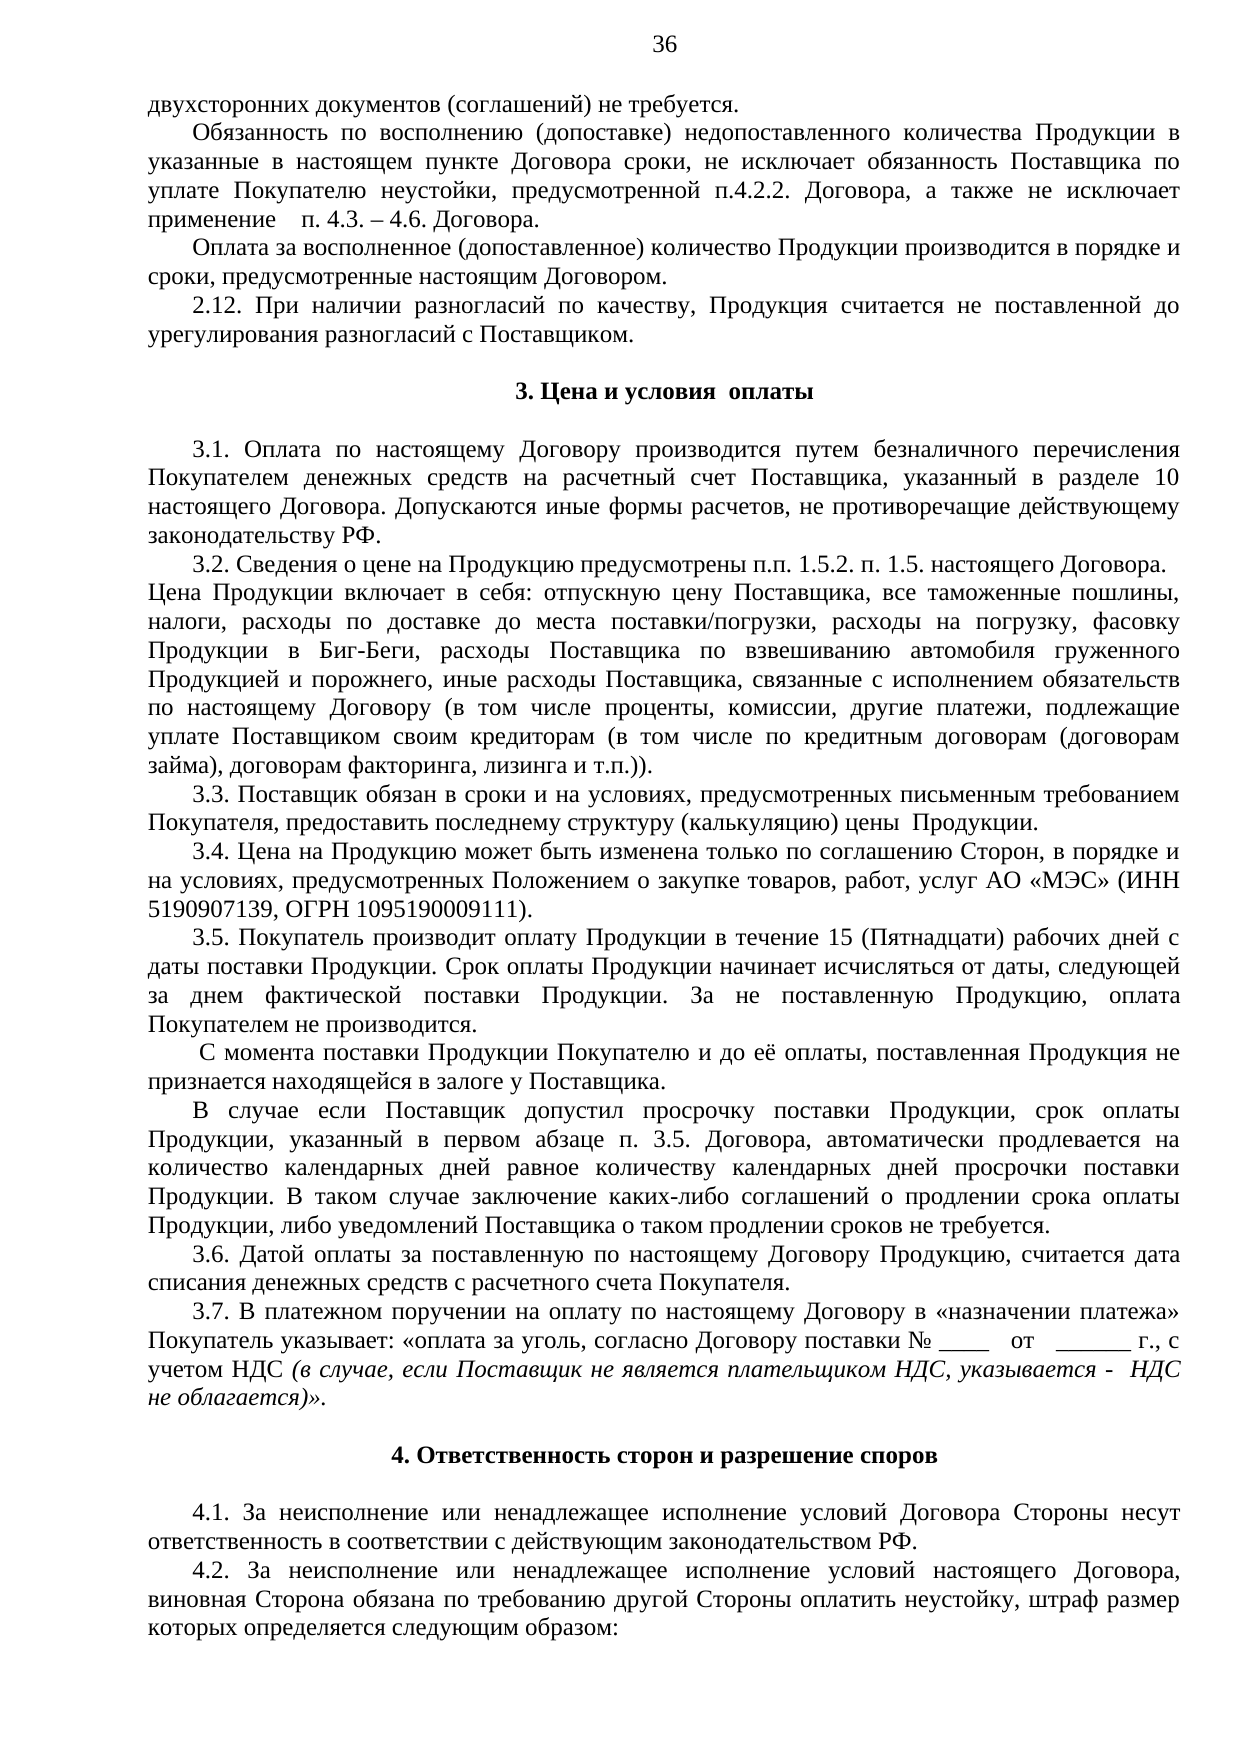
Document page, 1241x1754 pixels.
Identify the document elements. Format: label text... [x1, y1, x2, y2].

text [148, 89, 1181, 117]
text 3.5. Покупатель производит оплату Продукции в течение 15 (Пятнадцати) рабочих дней с даты поставки Продукции. Срок оплаты Продукции начинает исчисляться от даты, следующей за днем фактической поставки Продукции. За не поставленную Продукцию, оплата Покупателем не производится. [148, 922, 1181, 1037]
text Цена Продукции включает в себя: отпускную цену Поставщика, все таможенные пошлины, налоги, расходы по доставке до места поставки/погрузки, расходы на погрузку, фасовку Продукции в Биг-Беги, расходы Поставщика по взвешиванию автомобиля груженного Продукцией и порожнего, иные расходы Поставщика, связанные с исполнением обязательств по настоящему Договору (в том числе проценты, комиссии, другие платежи, подлежащие уплате Поставщиком своим кредиторам (в том числе по кредитным договорам (договорам займа), договорам факторинга, лизинга и т.п.)). [148, 577, 1181, 779]
text 3. Цена и условия оплаты [148, 376, 1181, 405]
text 3.7. В платежном поручении на оплату по настоящему Договору в «назначении платежа» Покупатель указывает: «оплата за уголь, согласно Договору поставки № ____ от ______ г., с учетом НДС (в случае, если Поставщик не является плательщиком НДС, указывается - НДС не облагается)». [148, 1296, 1181, 1411]
text 4. Ответственность сторон и разрешение споров [148, 1440, 1181, 1469]
text 4.2. За неисполнение или ненадлежащее исполнение условий настоящего Договора, виновная Сторона обязана по требованию другой Стороны оплатить неустойку, штраф размер которых определяется следующим образом: [148, 1555, 1181, 1641]
text 3.3. Поставщик обязан в сроки и на условиях, предусмотренных письменным требованием Покупателя, предоставить последнему структуру (калькуляцию) цены Продукции. [148, 779, 1181, 836]
text Обязанность по восполнению (допоставке) недопоставленного количества Продукции в указанные в настоящем пункте Договора сроки, не исключает обязанность Поставщика по уплате Покупателю неустойки, предусмотренной п.4.2.2. Договора, а также не исключает применение п. 4.3. – 4.6. Договора. [148, 117, 1181, 232]
text 3.4. Цена на Продукцию может быть изменена только по соглашению Сторон, в порядке и на условиях, предусмотренных Положением о закупке товаров, работ, услуг АО «МЭС» (ИНН 5190907139, ОГРН 1095190009111). [148, 836, 1181, 922]
text 4.1. За неисполнение или ненадлежащее исполнение условий Договора Стороны несут ответственность в соответствии с действующим законодательством РФ. [148, 1497, 1181, 1555]
text В случае если Поставщик допустил просрочку поставки Продукции, срок оплаты Продукции, указанный в первом абзаце п. 3.5. Договора, автоматически продлевается на количество календарных дней равное количеству календарных дней просрочки поставки Продукции. В таком случае заключение каких-либо соглашений о продлении срока оплаты Продукции, либо уведомлений Поставщика о таком продлении сроков не требуется. [148, 1095, 1181, 1239]
text Оплата за восполненное (допоставленное) количество Продукции производится в порядке и сроки, предусмотренные настоящим Договором. [148, 232, 1181, 290]
text 2.12. При наличии разногласий по качеству, Продукция считается не поставленной до урегулирования разногласий с Поставщиком. [148, 290, 1181, 347]
text 3.2. Сведения о цене на Продукцию предусмотрены п.п. 1.5.2. п. 1.5. настоящего Договора. [148, 549, 1181, 577]
text С момента поставки Продукции Покупателю и до её оплаты, поставленная Продукция не признается находящейся в залоге у Поставщика. [148, 1037, 1181, 1095]
text 3.1. Оплата по настоящему Договору производится путем безналичного перечисления Покупателем денежных средств на расчетный счет Поставщика, указанный в разделе 10 настоящего Договора. Допускаются иные формы расчетов, не противоречащие действующему законодательству РФ. [148, 434, 1181, 549]
text 3.6. Датой оплаты за поставленную по настоящему Договору Продукцию, считается дата списания денежных средств с расчетного счета Покупателя. [148, 1239, 1181, 1296]
